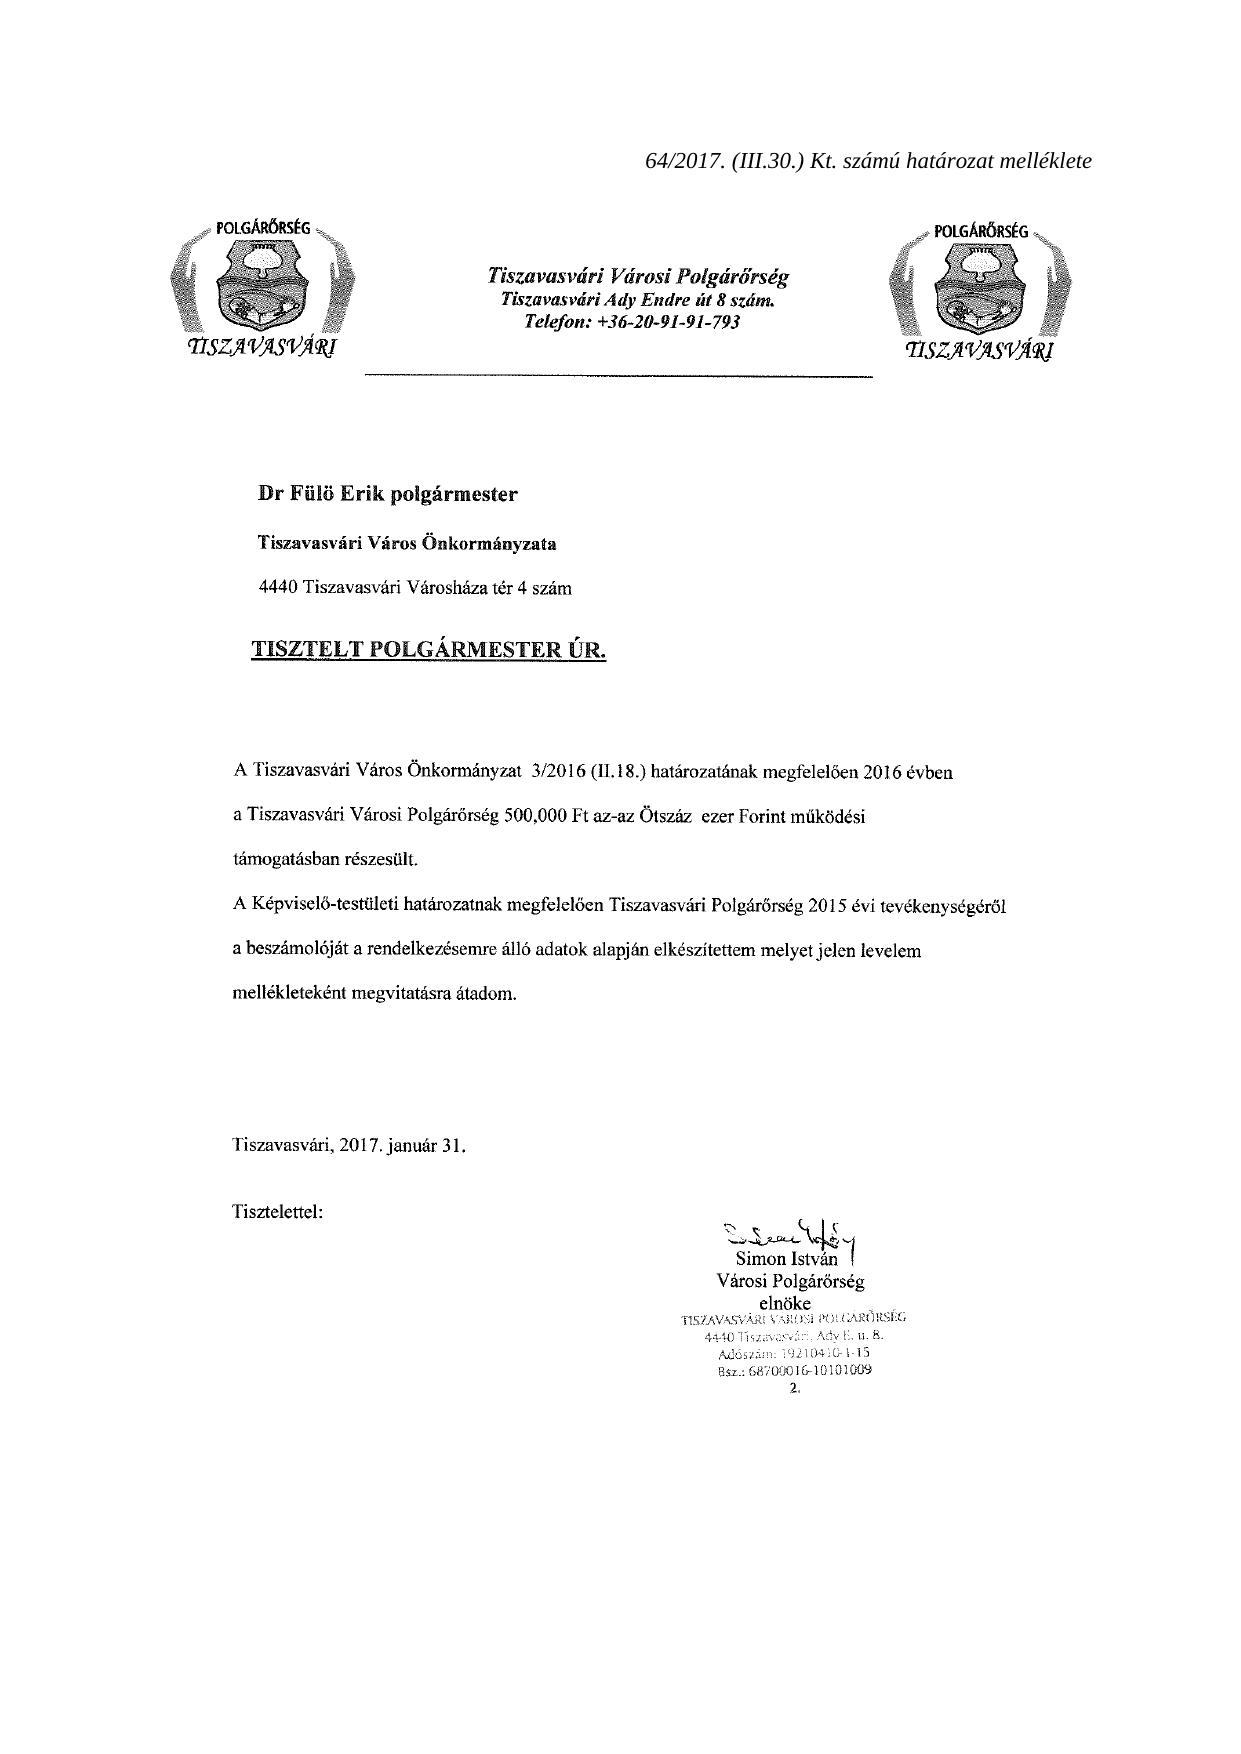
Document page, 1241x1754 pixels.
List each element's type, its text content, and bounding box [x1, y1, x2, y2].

picture [147, 173, 1107, 1529]
text 64/2017. (III.30.) Kt. számú határozat melléklete [148, 148, 1093, 173]
